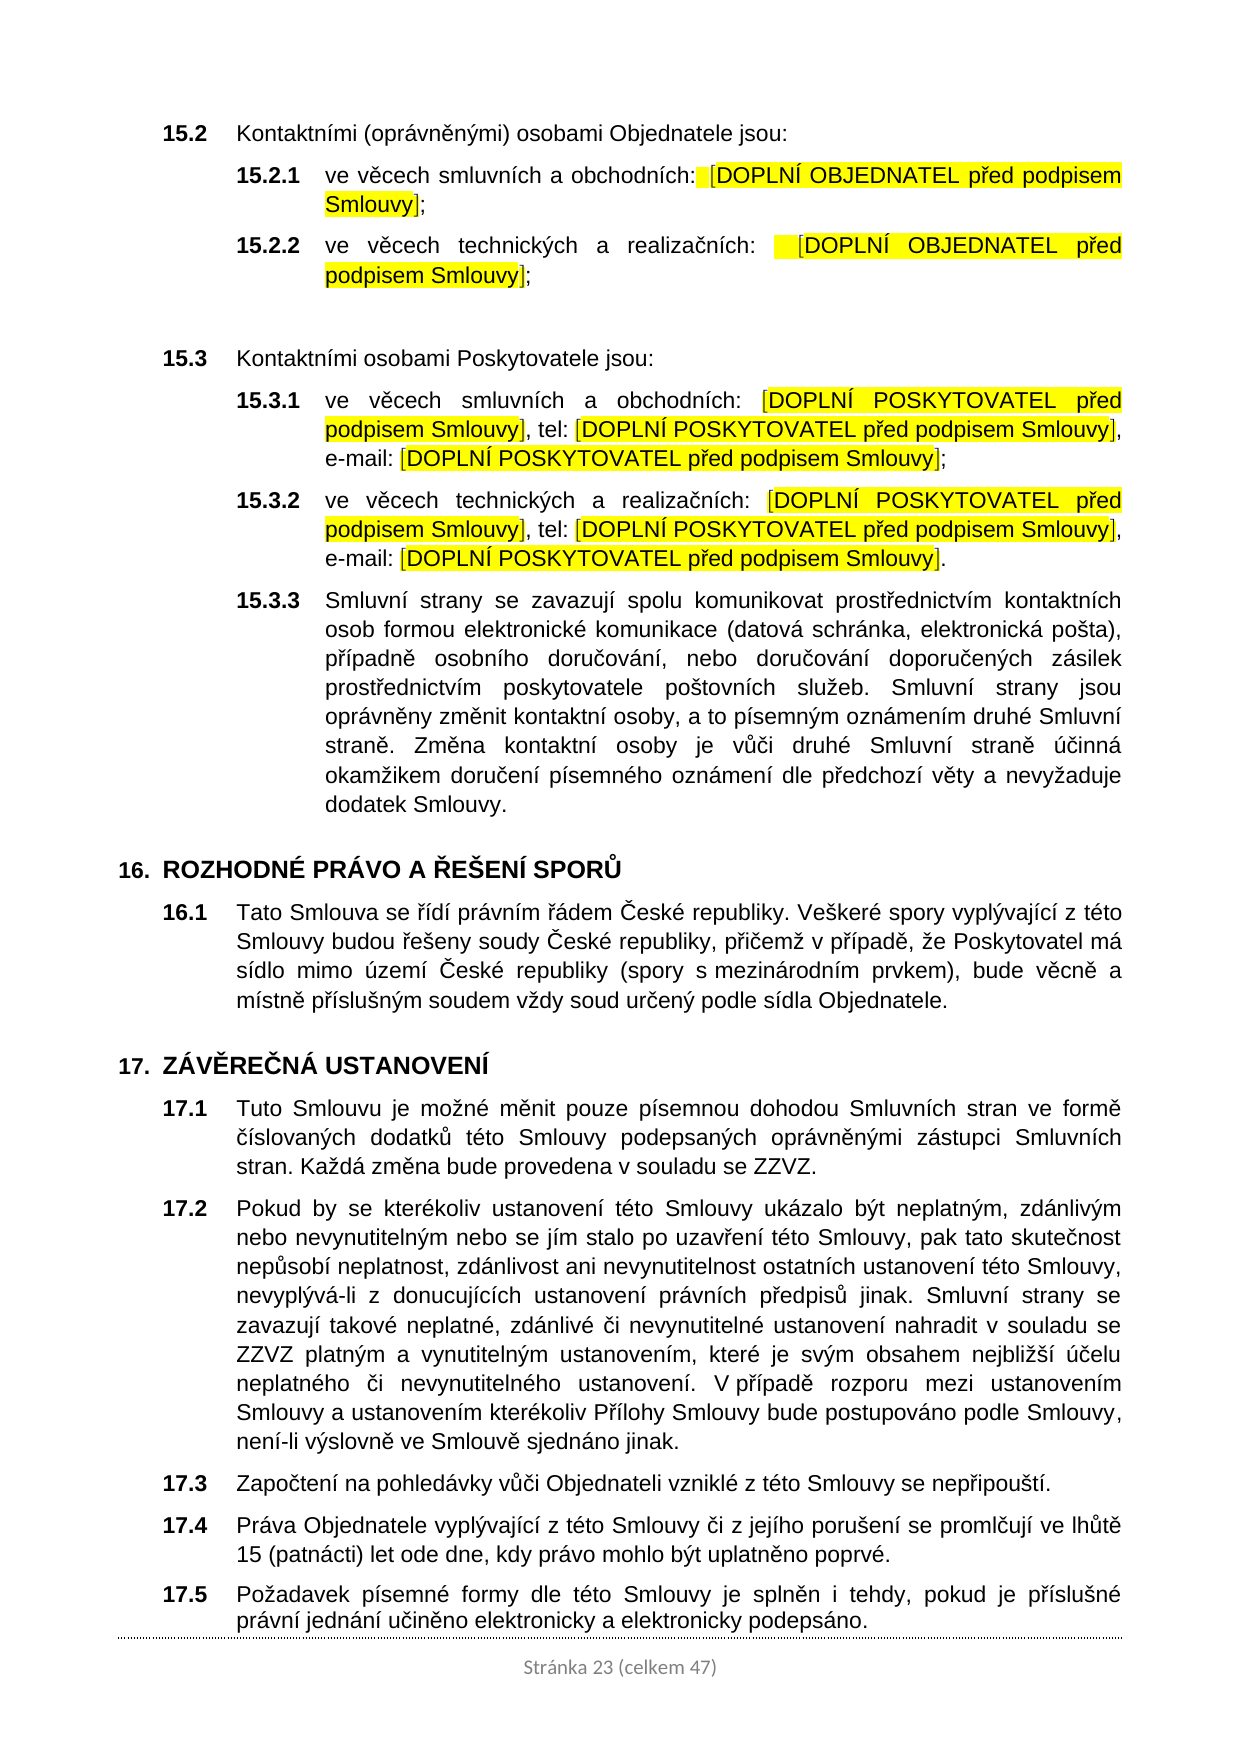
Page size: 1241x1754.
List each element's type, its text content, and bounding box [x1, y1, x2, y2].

text Kontaktními (oprávněnými) osobami Objednatele jsou: [162, 118, 1122, 147]
text ve věcech smluvních a obchodních: DOPLNÍ OBJEDNATEL před podpisem Smlouvy; [236, 160, 1122, 218]
text Rozhodné právo a řešení sporů [118, 856, 1122, 885]
text Tato Smlouva se řídí právním řádem České republiky. Veškeré spory vyplývající z této Smlouvy budou řešeny soudy České republiky, přičemž v případě, že Poskytovatel má sídlo mimo území České republiky (spory s mezinárodním prvkem), bude věcně a místně příslušným soudem vždy soud určený podle sídla Objednatele. [162, 897, 1122, 1014]
text Započtení na pohledávky vůči Objednateli vzniklé z této Smlouvy se nepřipouští. [162, 1468, 1122, 1497]
text Pokud by se kterékoliv ustanovení této Smlouvy ukázalo být neplatným, zdánlivým nebo nevynutitelným nebo se jím stalo po uzavření této Smlouvy, pak tato skutečnost nepůsobí neplatnost, zdánlivost ani nevynutitelnost ostatních ustanovení této Smlouvy, nevyplývá-li z donucujících ustanovení právních předpisů jinak. Smluvní strany se zavazují takové neplatné, zdánlivé či nevynutitelné ustanovení nahradit v souladu se ZZVZ platným a vynutitelným ustanovením, které je svým obsahem nejbližší účelu neplatného či nevynutitelného ustanovení. V případě rozporu mezi ustanovením Smlouvy a ustanovením kterékoliv Přílohy Smlouvy bude postupováno podle Smlouvy, není-li výslovně ve Smlouvě sjednáno jinak. [162, 1193, 1122, 1456]
text ve věcech smluvních a obchodních: DOPLNÍ POSKYTOVATEL před podpisem Smlouvy, tel: DOPLNÍ POSKYTOVATEL před podpisem Smlouvy, e-mail: DOPLNÍ POSKYTOVATEL před podpisem Smlouvy; [236, 385, 1122, 472]
text Práva Objednatele vyplývající z této Smlouvy či z jejího porušení se promlčují ve lhůtě 15 (patnácti) let ode dne, kdy právo mohlo být uplatněno poprvé. [162, 1510, 1122, 1568]
text ve věcech technických a realizačních: DOPLNÍ POSKYTOVATEL před podpisem Smlouvy, tel: DOPLNÍ POSKYTOVATEL před podpisem Smlouvy, e-mail: DOPLNÍ POSKYTOVATEL před podpisem Smlouvy. [236, 485, 1122, 572]
text Smluvní strany se zavazují spolu komunikovat prostřednictvím kontaktních osob formou elektronické komunikace (datová schránka, elektronická pošta), případně osobního doručování, nebo doručování doporučených zásilek prostřednictvím poskytovatele poštovních služeb. Smluvní strany jsou oprávněny změnit kontaktní osoby, a to písemným oznámením druhé Smluvní straně. Změna kontaktní osoby je vůči druhé Smluvní straně účinná okamžikem doručení písemného oznámení dle předchozí věty a nevyžaduje dodatek Smlouvy. [236, 585, 1122, 818]
text Požadavek písemné formy dle této Smlouvy je splněn i tehdy, pokud je příslušné právní jednání učiněno elektronicky a elektronicky podepsáno. [162, 1581, 1122, 1633]
text Tuto Smlouvu je možné měnit pouze písemnou dohodou Smluvních stran ve formě číslovaných dodatků této Smlouvy podepsaných oprávněnými zástupci Smluvních stran. Každá změna bude provedena v souladu se ZZVZ. [162, 1093, 1122, 1181]
text Kontaktními osobami Poskytovatele jsou: [162, 343, 1122, 372]
text Závěrečná ustanovení [118, 1051, 1122, 1081]
text ve věcech technických a realizačních: DOPLNÍ OBJEDNATEL před podpisem Smlouvy; [236, 231, 1122, 289]
